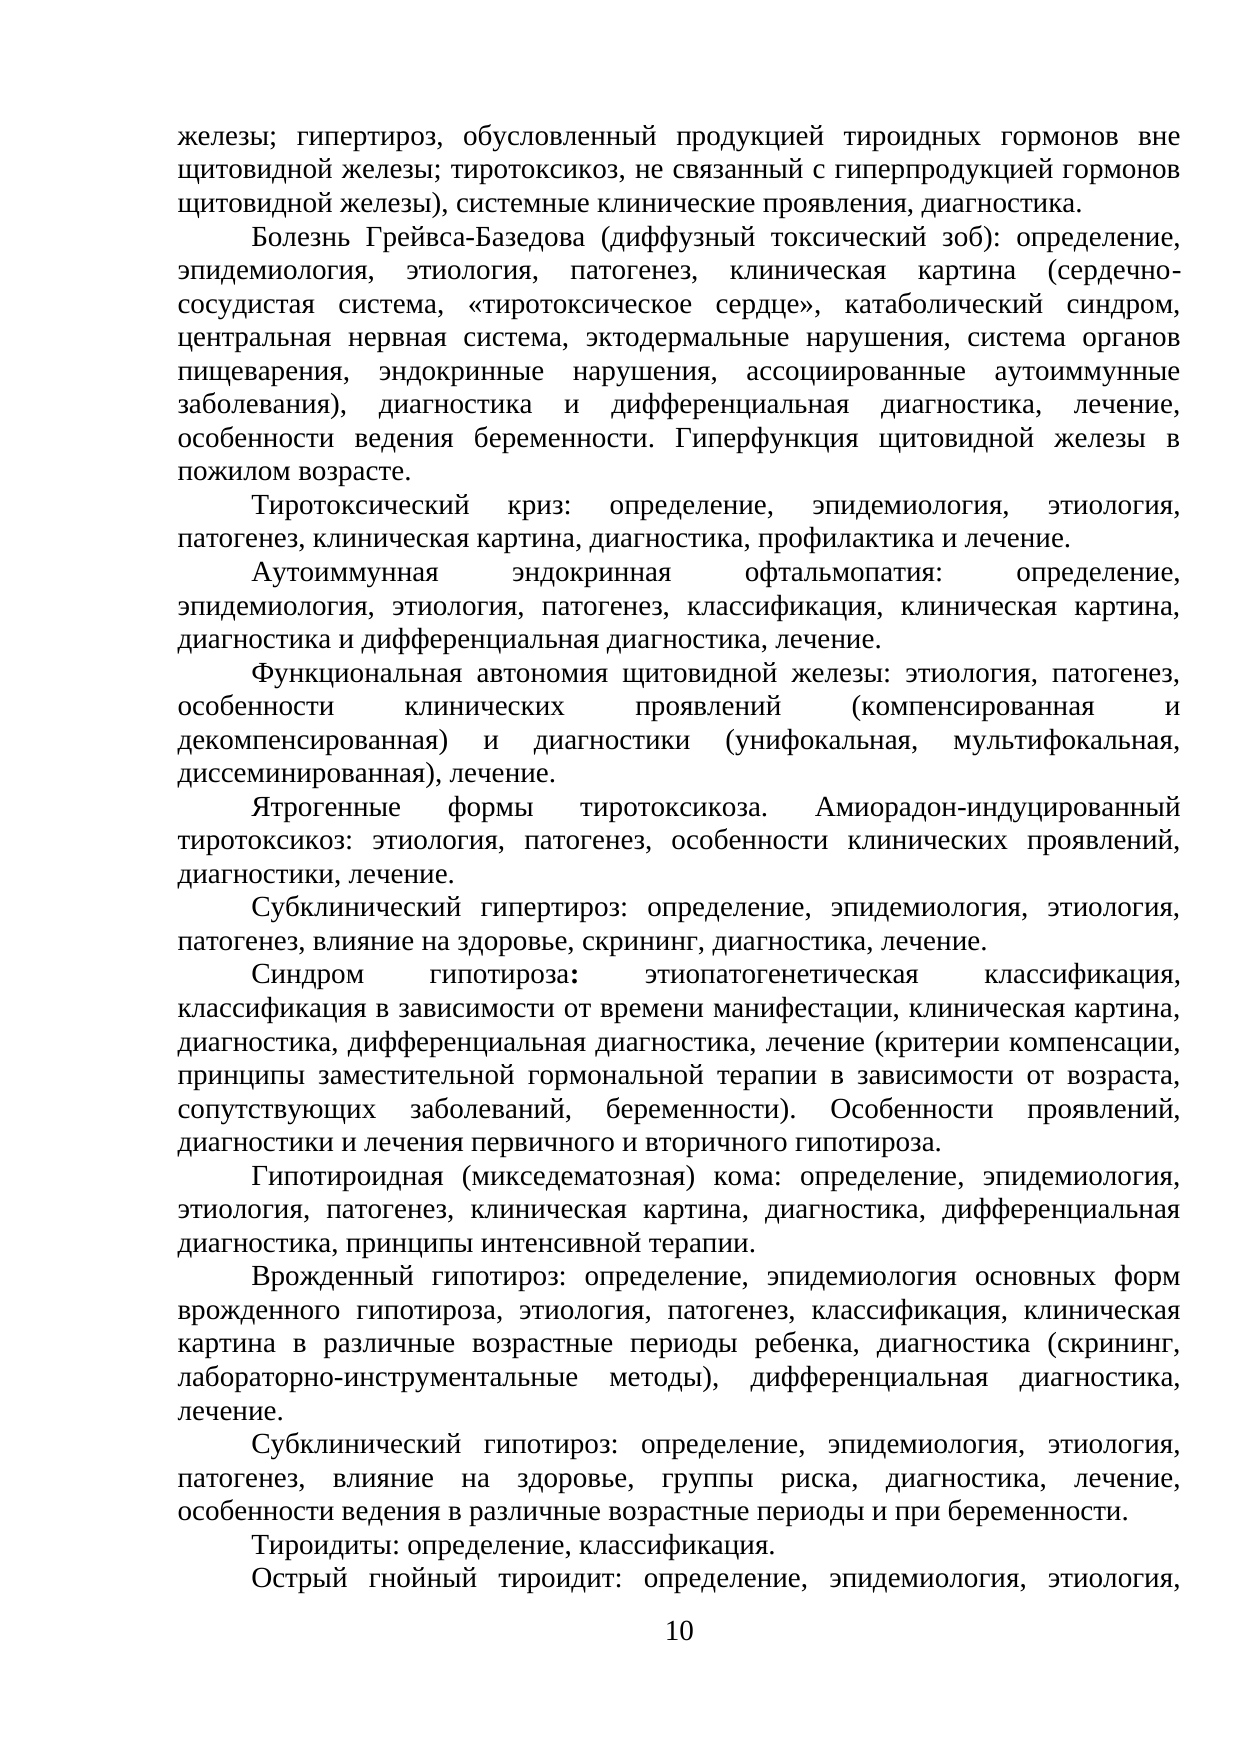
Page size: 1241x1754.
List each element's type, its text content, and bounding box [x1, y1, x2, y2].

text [177, 1560, 1181, 1594]
text Ятрогенные формы тиротоксикоза. Амиорадон-индуцированный тиротоксикоз: этиология, патогенез, особенности клинических проявлений, диагностики, лечение. [177, 789, 1181, 889]
text Тироидиты: определение, классификация. [177, 1527, 1181, 1560]
text Функциональная автономия щитовидной железы: этиология, патогенез, особенности клинических проявлений (компенсированная и декомпенсированная) и диагностики (унифокальная, мультифокальная, диссеминированная), лечение. [177, 655, 1181, 789]
text Гипотироидная (микседематозная) кома: определение, эпидемиология, этиология, патогенез, клиническая картина, диагностика, дифференциальная диагностика, принципы интенсивной терапии. [177, 1158, 1181, 1258]
text Аутоиммунная эндокринная офтальмопатия: определение, эпидемиология, этиология, патогенез, классификация, клиническая картина, диагностика и дифференциальная диагностика, лечение. [177, 554, 1181, 655]
text Болезнь Грейвса-Базедова (диффузный токсический зоб): определение, эпидемиология, этиология, патогенез, клиническая картина (сердечнососудистая система, «тиротоксическое сердце», катаболический синдром, центральная нервная система, эктодермальные нарушения, система органов пищеварения, эндокринные нарушения, ассоциированные аутоиммунные заболевания), диагностика и дифференциальная диагностика, лечение, особенности ведения беременности. Гиперфункция щитовидной железы в пожилом возрасте. [177, 219, 1181, 487]
text Субклинический гипотироз: определение, эпидемиология, этиология, патогенез, влияние на здоровье, группы риска, диагностика, лечение, особенности ведения в различные возрастные периоды и при беременности. [177, 1426, 1181, 1527]
text Субклинический гипертироз: определение, эпидемиология, этиология, патогенез, влияние на здоровье, скрининг, диагностика, лечение. [177, 889, 1181, 957]
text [177, 118, 1181, 219]
text Тиротоксический криз: определение, эпидемиология, этиология, патогенез, клиническая картина, диагностика, профилактика и лечение. [177, 487, 1181, 554]
text Синдром гипотироза: этиопатогенетическая классификация, классификация в зависимости от времени манифестации, клиническая картина, диагностика, дифференциальная диагностика, лечение (критерии компенсации, принципы заместительной гормональной терапии в зависимости от возраста, сопутствующих заболеваний, беременности). Особенности проявлений, диагностики и лечения первичного и вторичного гипотироза. [177, 957, 1181, 1158]
text Врожденный гипотироз: определение, эпидемиология основных форм врожденного гипотироза, этиология, патогенез, классификация, клиническая картина в различные возрастные периоды ребенка, диагностика (скрининг, лабораторно-инструментальные методы), дифференциальная диагностика, лечение. [177, 1258, 1181, 1426]
